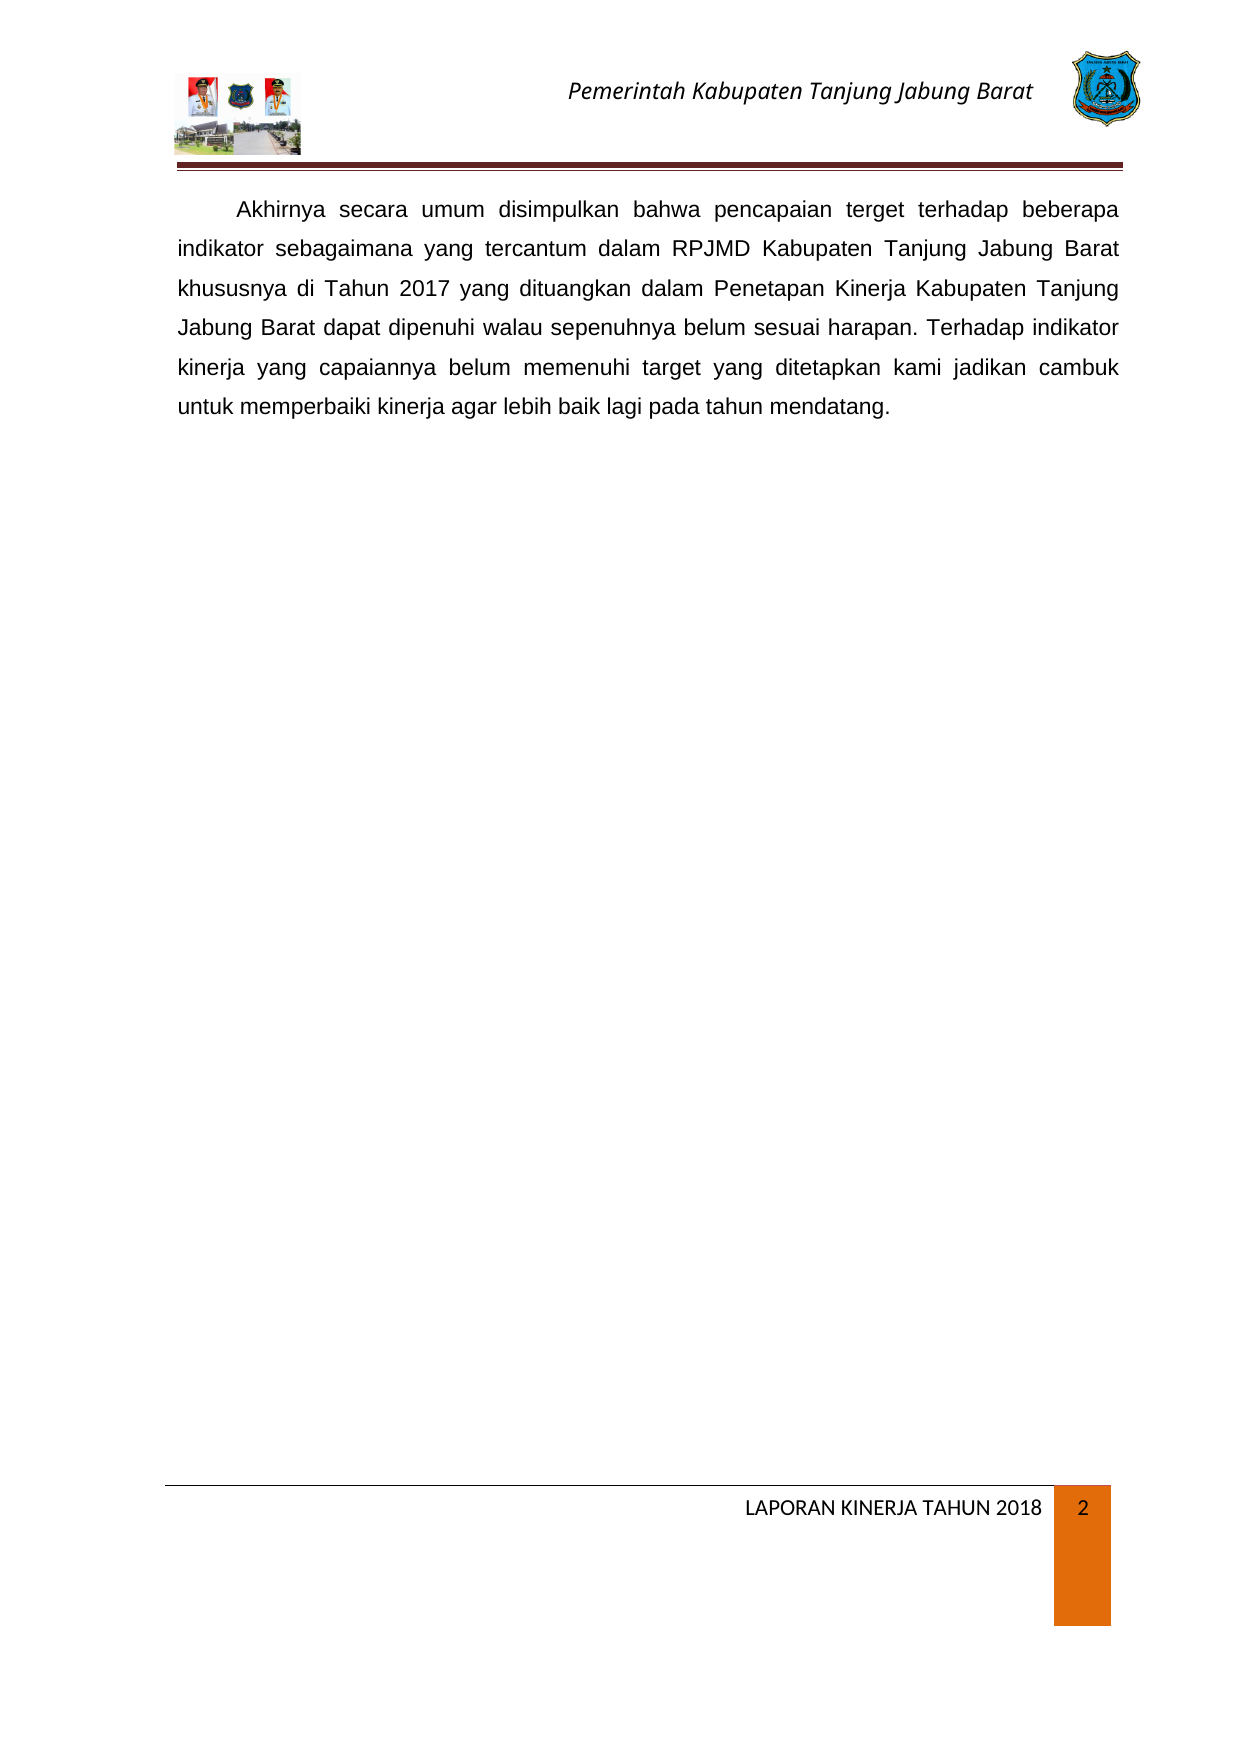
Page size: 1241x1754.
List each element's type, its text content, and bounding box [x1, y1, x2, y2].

text Akhirnya secara umum disimpulkan bahwa pencapaian terget terhadap beberapa indikator sebagaimana yang tercantum dalam RPJMD Kabupaten Tanjung Jabung Barat khususnya di Tahun 2017 yang dituangkan dalam Penetapan Kinerja Kabupaten Tanjung Jabung Barat dapat dipenuhi walau sepenuhnya belum sesuai harapan. Terhadap indikator kinerja yang capaiannya belum memenuhi target yang ditetapkan kami jadikan cambuk untuk memperbaiki kinerja agar lebih baik lagi pada tahun mendatang. [177, 196, 1119, 420]
picture [174, 73, 301, 155]
